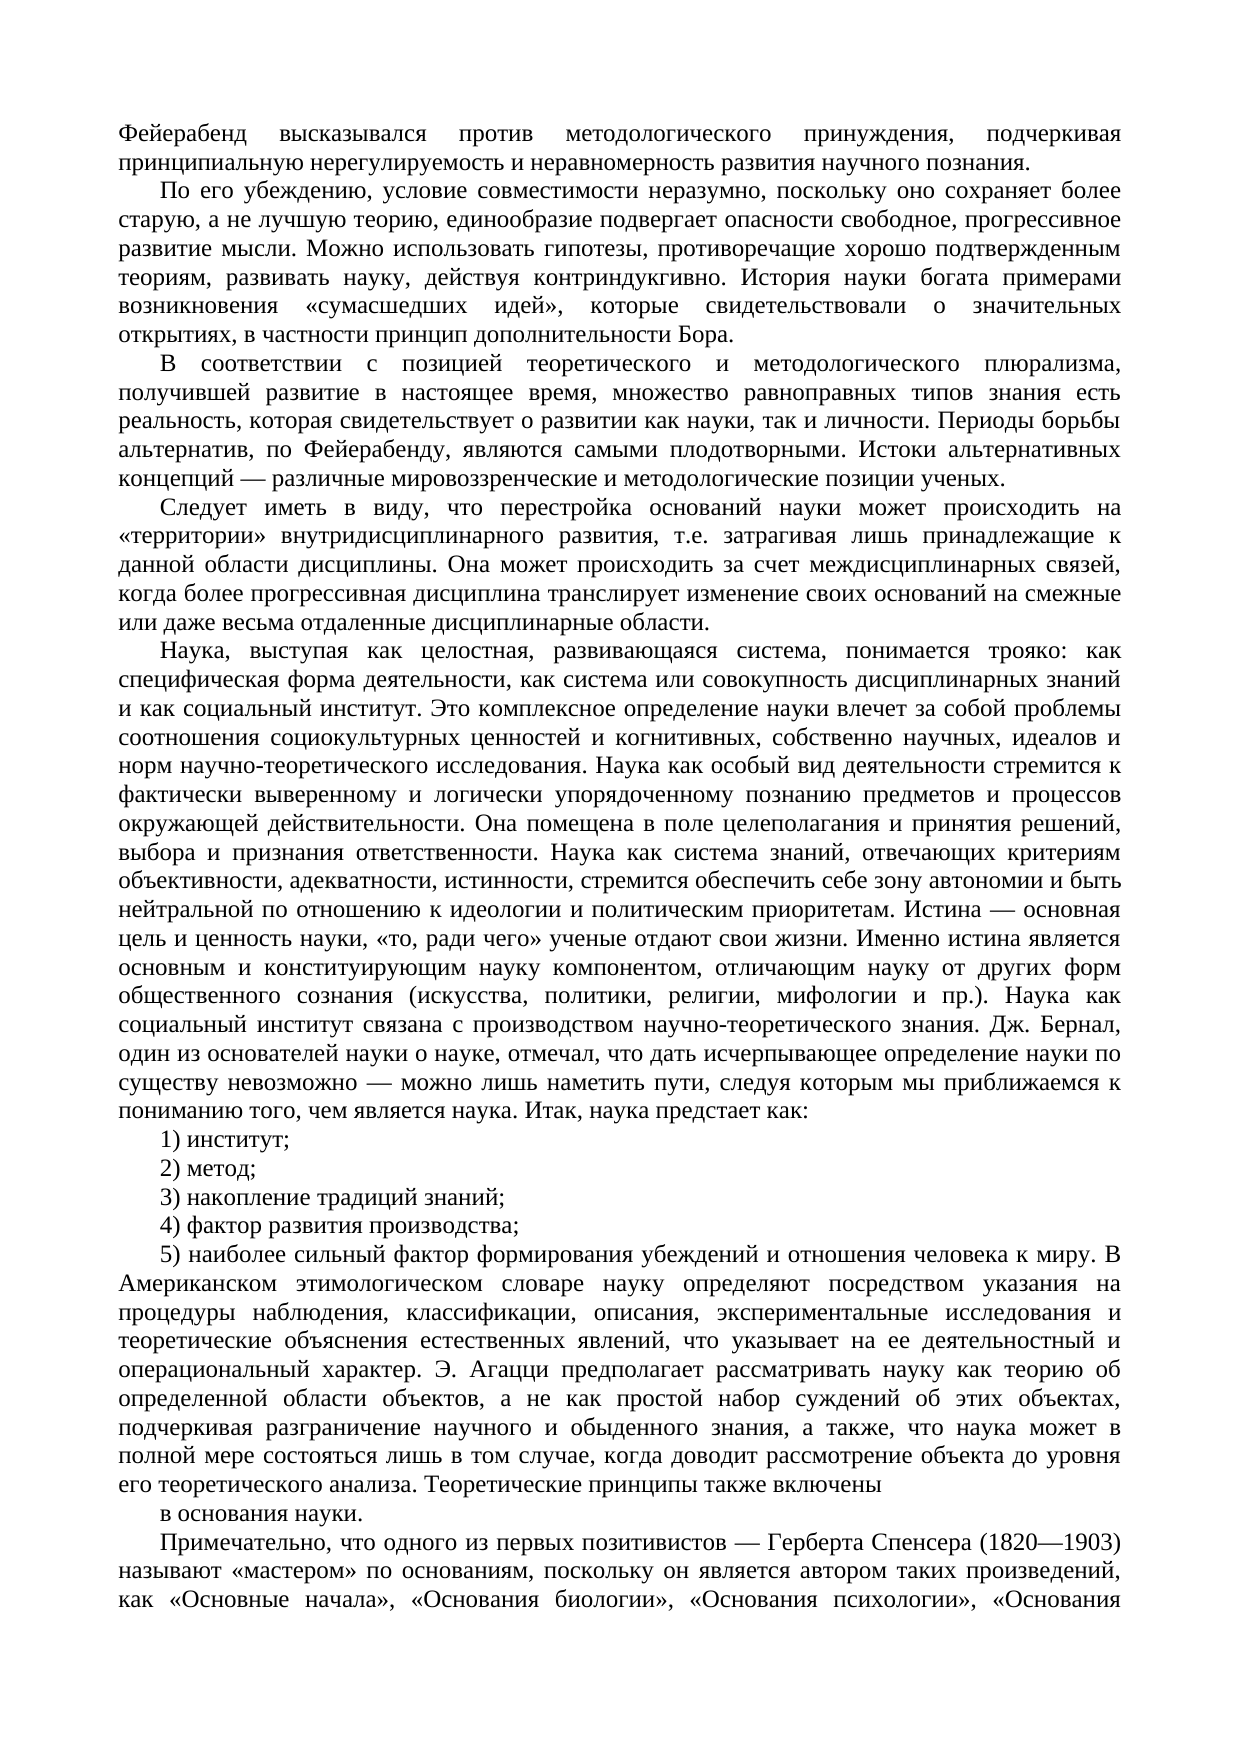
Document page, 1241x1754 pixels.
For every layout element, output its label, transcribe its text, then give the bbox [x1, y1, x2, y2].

text 3) накопление традиций знаний; [118, 1182, 1122, 1211]
text Следует иметь в виду, что перестройка оснований науки может происходить на «территории» внутридисциплинарного развития, т.е. затрагивая лишь принадлежащие к данной области дисциплины. Она может происходить за счет междисциплинарных связей, когда более прогрессивная дисциплина транслирует изменение своих оснований на смежные или даже весьма отдаленные дисциплинарные области. [118, 492, 1122, 636]
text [118, 1527, 1122, 1613]
text В соответствии с позицией теоретического и методологического плюрализма, получившей развитие в настоящее время, множество равноправных типов знания есть реальность, которая свидетельствует о развитии как науки, так и личности. Периоды борьбы альтернатив, по Фейерабенду, являются самыми плодотворными. Истоки альтернативных концепций — различные мировоззренческие и методологические позиции ученых. [118, 348, 1122, 492]
text 1) институт; [118, 1124, 1122, 1153]
text в основания науки. [118, 1498, 1122, 1527]
text 5) наиболее сильный фактор формирования убеждений и отношения человека к миру. В Американском этимологическом словаре науку определяют посредством указания на процедуры наблюдения, классификации, описания, экспериментальные исследования и теоретические объяснения естественных явлений, что указывает на ее деятельностный и операциональный характер. Э. Агацци предполагает рассматривать науку как теорию об определенной области объектов, а не как простой набор суждений об этих объектах, подчеркивая разграничение научного и обыденного знания, а также, что наука может в полной мере состояться лишь в том случае, когда доводит рассмотрение объекта до уровня его теоретического анализа. Теоретические принципы также включены [118, 1239, 1122, 1498]
text Наука, выступая как целостная, развивающаяся система, понимается трояко: как специфическая форма деятельности, как система или совокупность дисциплинарных знаний и как социальный институт. Это комплексное определение науки влечет за собой проблемы соотношения социокультурных ценностей и когнитивных, собственно научных, идеалов и норм научно-теоретического исследования. Наука как особый вид деятельности стремится к фактически выверенному и логически упорядоченному познанию предметов и процессов окружающей действительности. Она помещена в поле целеполагания и принятия решений, выбора и признания ответственности. Наука как система знаний, отвечающих критериям объективности, адекватности, истинности, стремится обеспечить себе зону автономии и быть нейтральной по отношению к идеологии и политическим приоритетам. Истина — основная цель и ценность науки, «то, ради чего» ученые отдают свои жизни. Именно истина является основным и конституирующим науку компонентом, отличающим науку от других форм общественного сознания (искусства, политики, религии, мифологии и пр.). Наука как социальный институт связана с производством научно-теоретического знания. Дж. Бернал, один из основателей науки о науке, отмечал, что дать исчерпывающее определение науки по существу невозможно — можно лишь наметить пути, следуя которым мы приближаемся к пониманию того, чем является наука. Итак, наука предстает как: [118, 636, 1122, 1124]
text 4) фактор развития производства; [118, 1211, 1122, 1239]
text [118, 118, 1122, 176]
text По его убеждению, условие совместимости неразумно, поскольку оно сохраняет более старую, а не лучшую теорию, единообразие подвергает опасности свободное, прогрессивное развитие мысли. Можно использовать гипотезы, противоречащие хорошо подтвержденным теориям, развивать науку, действуя контриндукгивно. История науки богата примерами возникновения «сумасшедших идей», которые свидетельствовали о значительных открытиях, в частности принцип дополнительности Бора. [118, 176, 1122, 348]
text 2) метод; [118, 1153, 1122, 1182]
